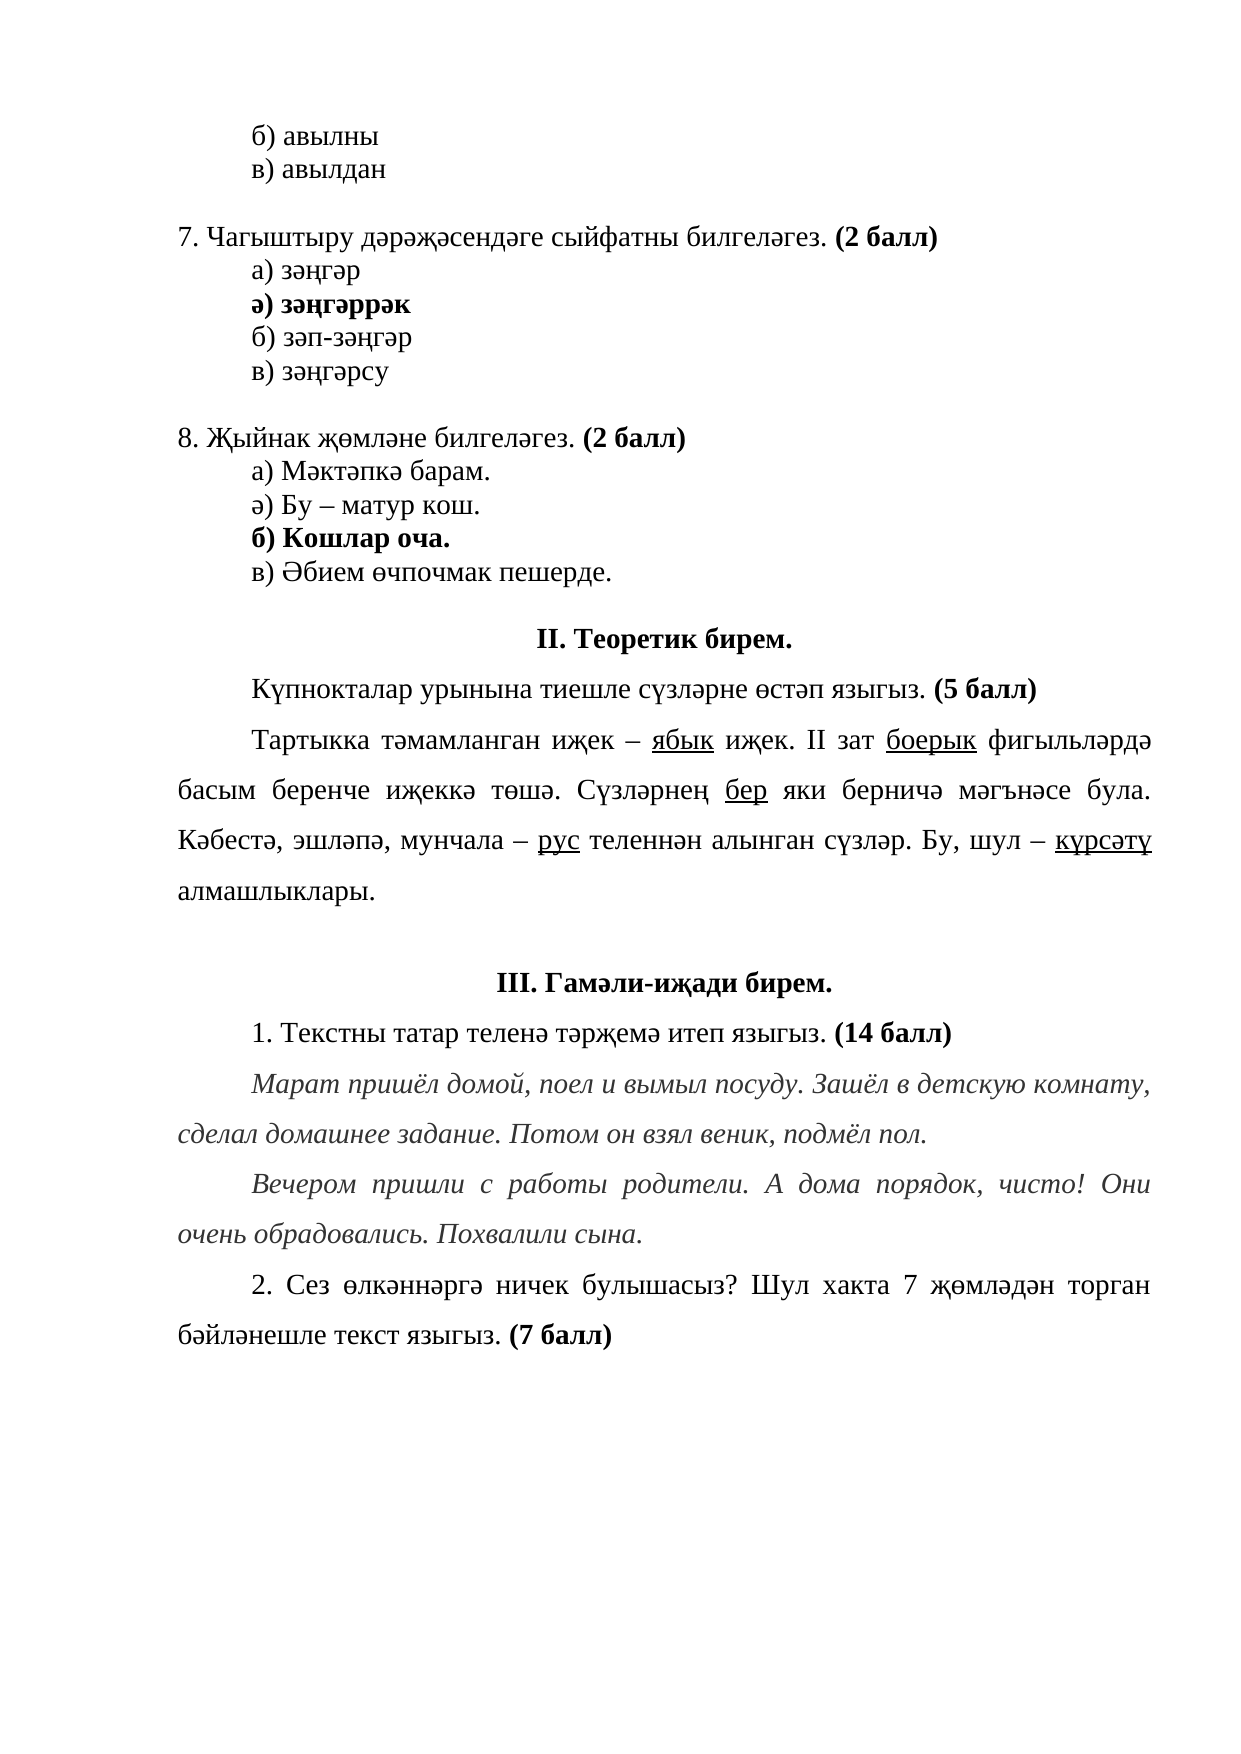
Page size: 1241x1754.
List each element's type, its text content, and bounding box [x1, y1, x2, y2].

text ә) зәңгәррәк [177, 286, 1152, 319]
text Тартыкка тәмамланган иҗек – ябык иҗек. II зат боерык фигыльләрдә басым беренче иҗеккә төшә. Сүзләрнең бер яки берничә мәгънәсе була. Кәбестә, эшләпә, мунчала – рус теленнән алынган сүзләр. Бу, шул – күрсәтү алмашлыклары. [177, 722, 1152, 906]
text 2. Сез өлкәннәргә ничек булышасыз? Шул хакта 7 җөмләдән торган бәйләнешле текст языгыз. (7 балл) [177, 1267, 1152, 1351]
text Марат пришёл домой, поел и вымыл посуду. Зашёл в детскую комнату, сделал домашнее задание. Потом он взял веник, подмёл пол. [177, 1066, 1152, 1149]
text 1. Текстны татар теленә тәрҗемә итеп языгыз. (14 балл) [177, 1015, 1152, 1049]
text б) Кошлар оча. [177, 521, 1152, 554]
text ә) Бу – матур кош. [177, 487, 1152, 521]
text II. Теоретик бирем. [177, 621, 1152, 655]
text в) зәңгәрсу [177, 353, 1152, 386]
text Вечером пришли с работы родители. А дома порядок, чисто! Они очень обрадовались. Похвалили сына. [177, 1166, 1152, 1250]
text Күпнокталар урынына тиешле сүзләрне өстәп языгыз. (5 балл) [177, 672, 1152, 705]
text в) авылдан [177, 152, 1152, 185]
text б) зәп-зәңгәр [177, 319, 1152, 353]
text а) зәңгәр [177, 252, 1152, 286]
text 8. Җыйнак җөмләне билгеләгез. (2 балл) [177, 420, 1152, 453]
text 7. Чагыштыру дәрәҗәсендәге сыйфатны билгеләгез. (2 балл) [177, 219, 1152, 252]
text б) авылны [177, 118, 1152, 152]
text а) Мәктәпкә барам. [177, 453, 1152, 487]
text в) Әбием өчпочмак пешерде. [177, 554, 1152, 588]
text III. Гамәли-иҗади бирем. [177, 965, 1152, 999]
